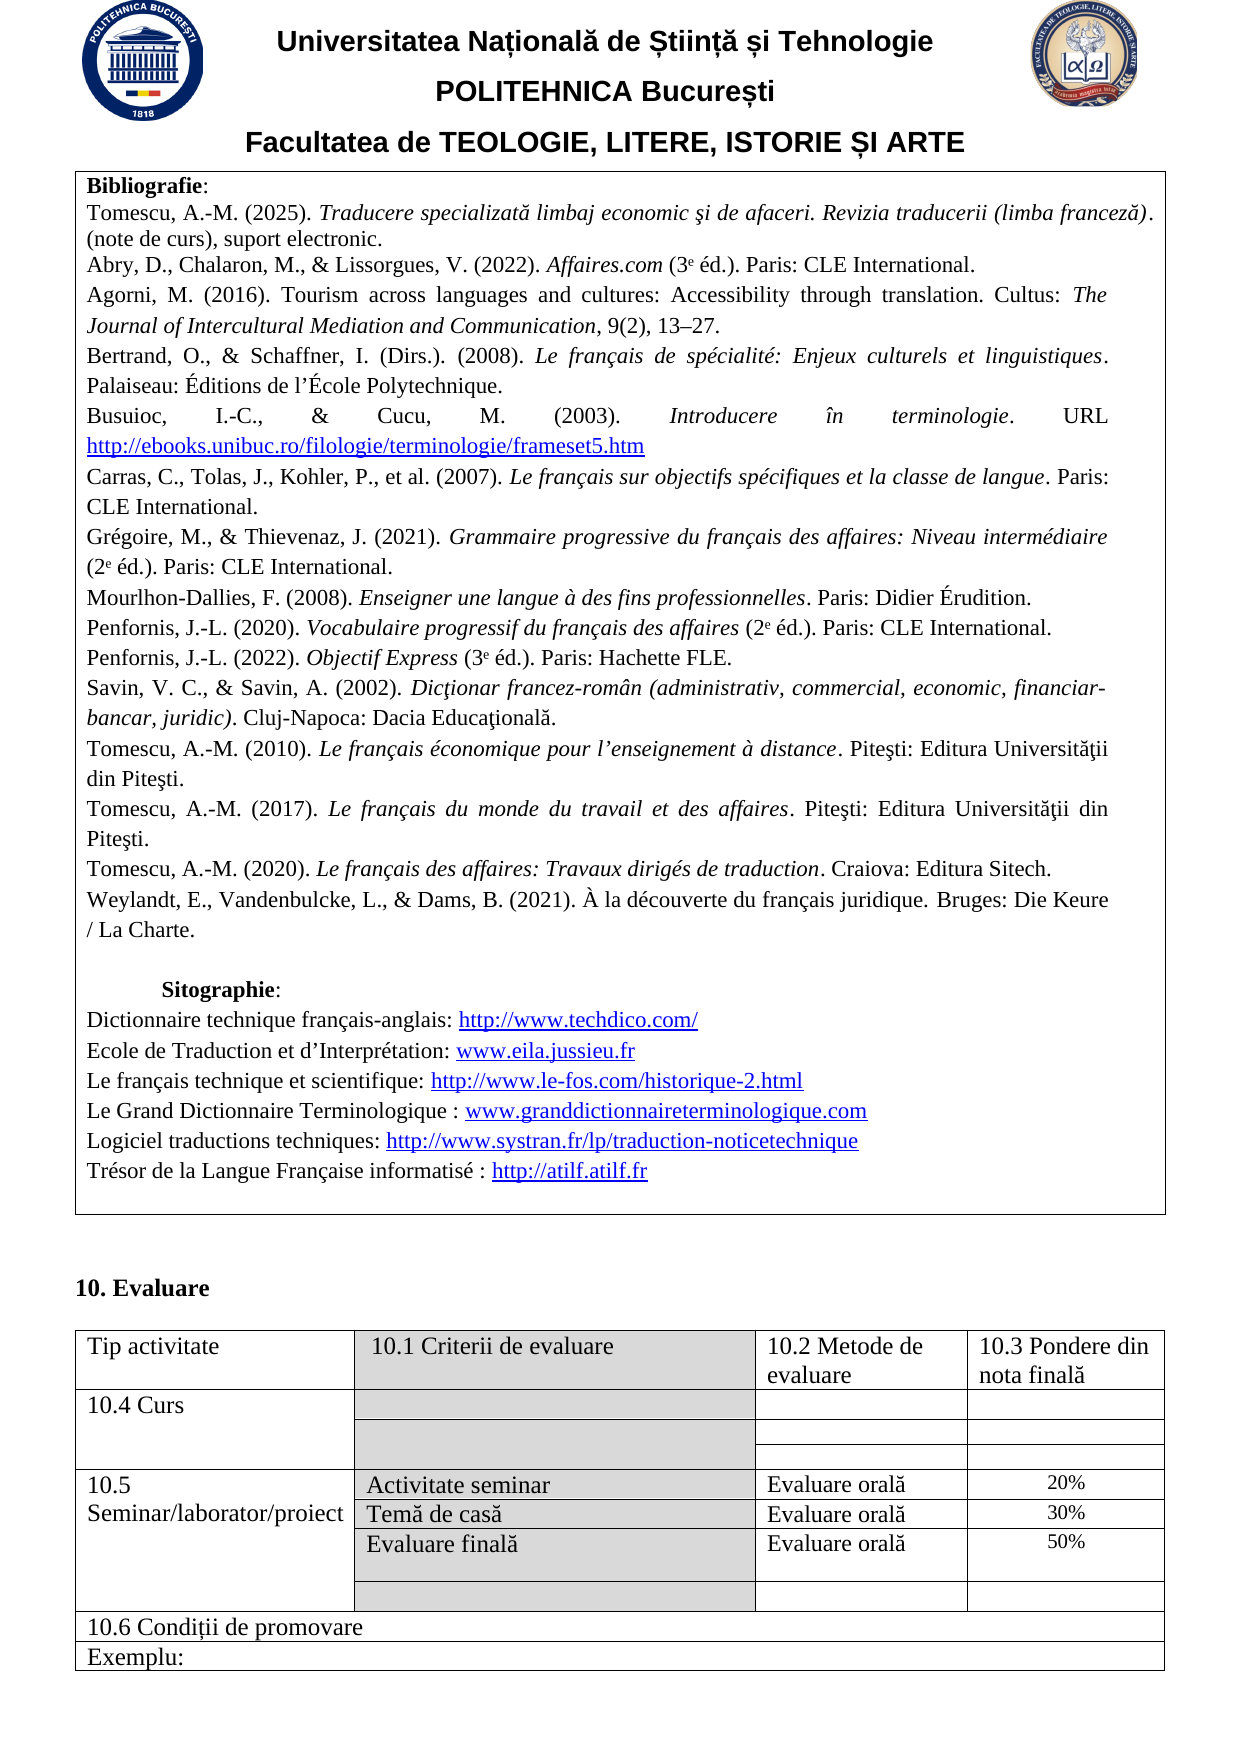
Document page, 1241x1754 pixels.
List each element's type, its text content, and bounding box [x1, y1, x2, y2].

table_cell [968, 1445, 1164, 1469]
table_header Tip activitate [76, 1331, 354, 1389]
table_cell 30% [968, 1500, 1164, 1528]
table_cell Bibliografie: Tomescu, A.-M. (2025). Traducere specializată limbaj economic şi de afaceri. Revizia traducerii (limba franceză). (note de curs), suport electronic. Abry, D., Chalaron, M., & Lissorgues, V. (2022). Affaires.com (3ᵉ éd.). Paris: CLE International. Agorni, M. (2016). Tourism across languages and cultures: Accessibility through translation. Cultus: The Journal of Intercultural Mediation and Communication, 9(2), 13–27. Bertrand, O., & Schaffner, I. (Dirs.). (2008). Le français de spécialité: Enjeux culturels et linguistiques. Palaiseau: Éditions de l’École Polytechnique. Busuioc, I.-C., & Cucu, M. (2003). Introducere în terminologie. URL http://ebooks.unibuc.ro/filologie/terminologie/frameset5.htm Carras, C., Tolas, J., Kohler, P., et al. (2007). Le français sur objectifs spécifiques et la classe de langue. Paris: CLE International. Grégoire, M., & Thievenaz, J. (2021). Grammaire progressive du français des affaires: Niveau intermédiaire (2ᵉ éd.). Paris: CLE International. Mourlhon-Dallies, F. (2008). Enseigner une langue à des fins professionnelles. Paris: Didier Érudition. Penfornis, J.-L. (2020). Vocabulaire progressif du français des affaires (2ᵉ éd.). Paris: CLE International. Penfornis, J.-L. (2022). Objectif Express (3ᵉ éd.). Paris: Hachette FLE. Savin, V. C., & Savin, A. (2002). Dicţionar francez-român (administrativ, commercial, economic, financiar-bancar, juridic). Cluj-Napoca: Dacia Educaţională. Tomescu, A.-M. (2010). Le français économique pour l’enseignement à distance. Piteşti: Editura Universităţii din Piteşti. Tomescu, A.-M. (2017). Le français du monde du travail et des affaires. Piteşti: Editura Universităţii din Piteşti. Tomescu, A.-M. (2020). Le français des affaires: Travaux dirigés de traduction. Craiova: Editura Sitech. Weylandt, E., Vandenbulcke, L., & Dams, B. (2021). À la découverte du français juridique. Bruges: Die Keure / La Charte. Sitographie: Dictionnaire technique français-anglais: http://www.techdico.com/ Ecole de Traduction et d’Interprétation: www.eila.jussieu.fr Le français technique et scientifique: http://www.le-fos.com/historique-2.html Le Grand Dictionnaire Terminologique : www.granddictionnaireterminologique.com Logiciel traductions techniques: http://www.systran.fr/lp/traduction-noticetechnique Trésor de la Langue Française informatisé : http://atilf.atilf.fr [76, 172, 1165, 1214]
table_cell [756, 1445, 967, 1469]
table_cell [756, 1582, 967, 1611]
table_cell [756, 1420, 967, 1444]
table_cell Activitate seminar [355, 1470, 755, 1498]
table_header 10.1 Criterii de evaluare [355, 1331, 755, 1389]
table_cell Evaluare finală [355, 1529, 755, 1581]
table_cell 50% [968, 1529, 1164, 1581]
table_cell 10.5 Seminar/laborator/proiect [76, 1470, 354, 1611]
table_cell 10.4 Curs [76, 1390, 354, 1469]
picture [82, 0, 203, 121]
table_header 10.3 Pondere din nota finală [968, 1331, 1164, 1389]
table_cell [355, 1582, 755, 1611]
table_cell [968, 1420, 1164, 1444]
table_cell Evaluare orală [756, 1500, 967, 1528]
table_cell [968, 1582, 1164, 1611]
table_cell 20% [968, 1470, 1164, 1498]
picture [1030, 0, 1137, 107]
table_cell 10.6 Condiții de promovare [76, 1612, 1164, 1641]
text 10. Evaluare [75, 1273, 1165, 1301]
table_cell Evaluare orală [756, 1470, 967, 1498]
table_cell [355, 1390, 755, 1418]
table_cell Temă de casă [355, 1500, 755, 1528]
table_header 10.2 Metode de evaluare [756, 1331, 967, 1389]
table_cell Evaluare orală [756, 1529, 967, 1581]
table_cell [968, 1390, 1164, 1418]
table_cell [76, 1642, 1164, 1670]
table_cell [355, 1420, 755, 1469]
table_cell [756, 1390, 967, 1418]
